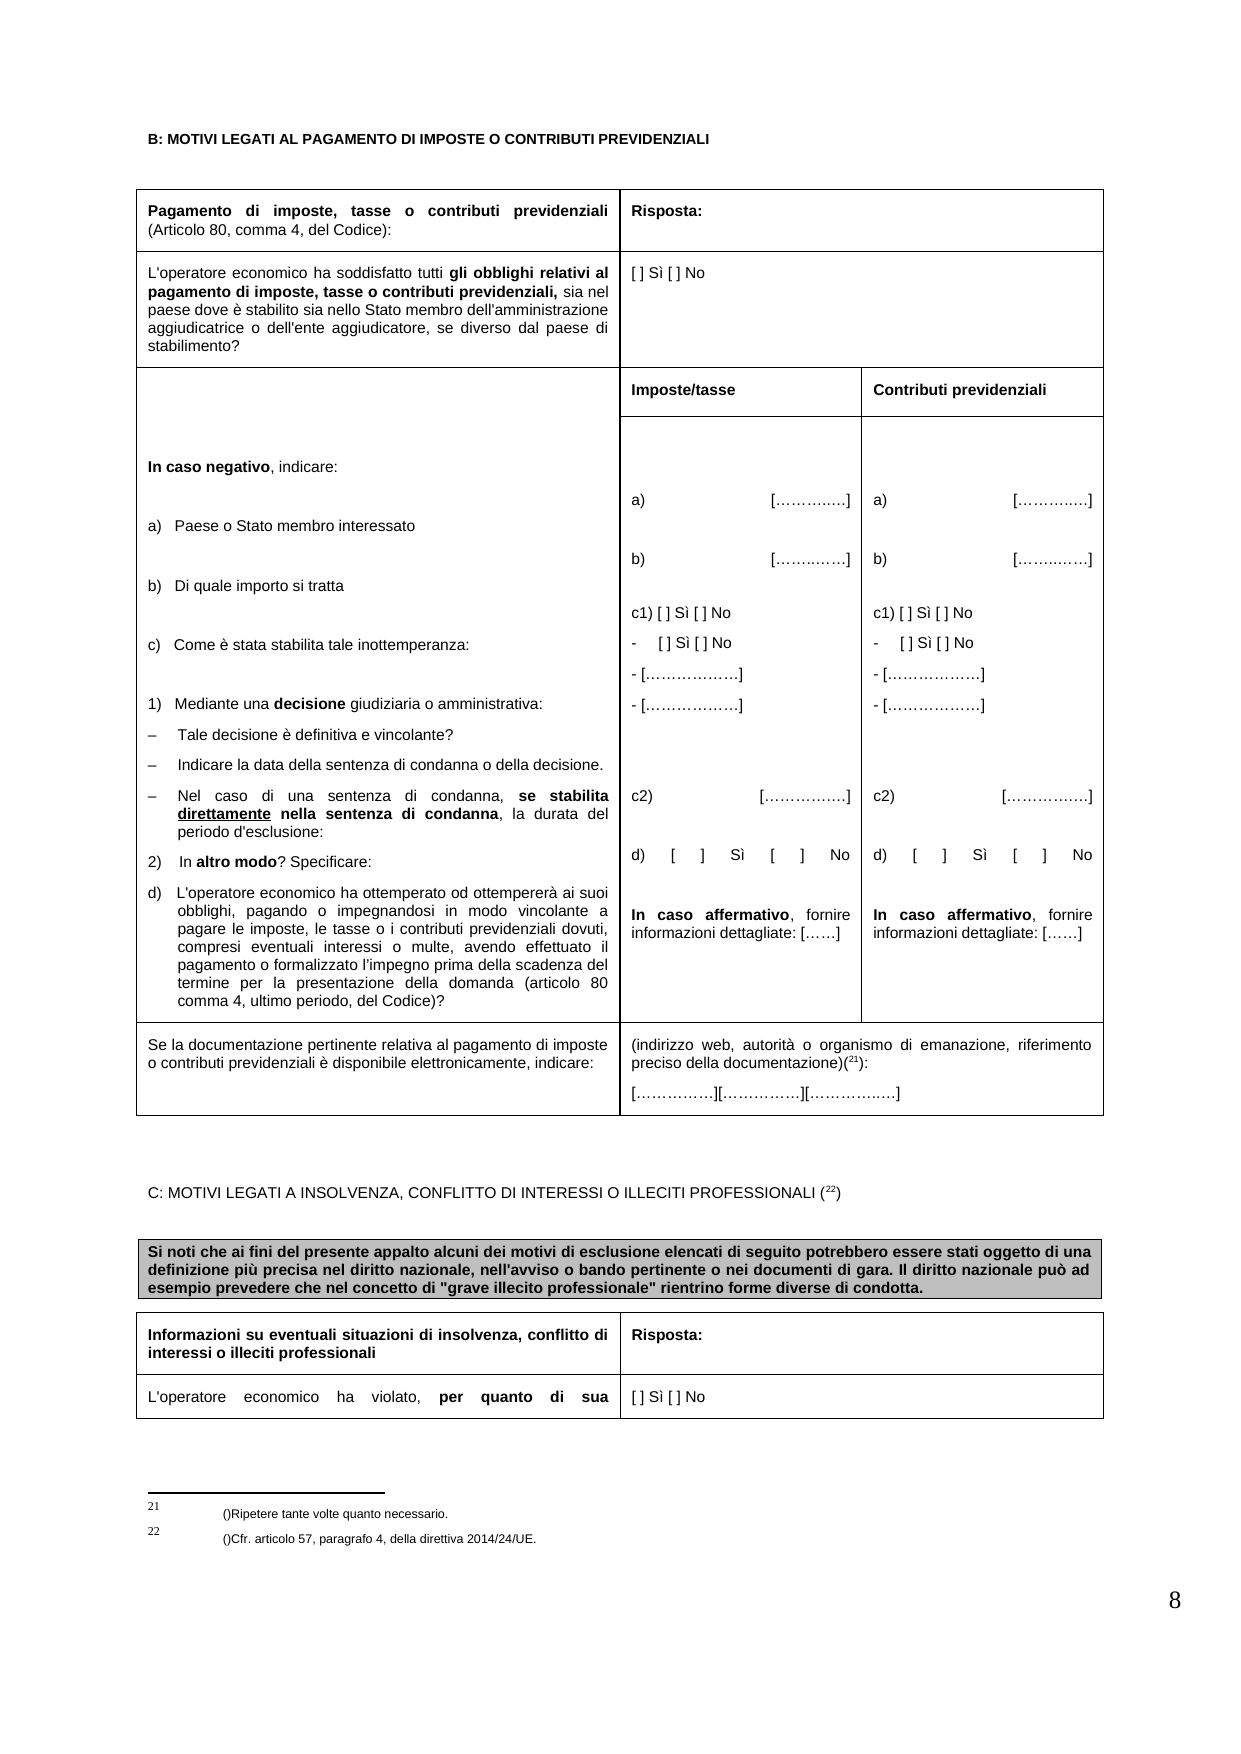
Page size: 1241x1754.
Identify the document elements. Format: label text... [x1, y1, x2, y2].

title C: motivi legati a insolvenza, conflitto di interessi o illeciti professionali () [148, 1184, 1093, 1202]
table_cell [ ] Sì [ ] No [621, 252, 1103, 367]
table_cell Imposte/tasse [621, 368, 861, 416]
table_header Informazioni su eventuali situazioni di insolvenza, conflitto di interessi o illeciti professionali [137, 1313, 620, 1374]
table_cell a) [………..…] b) [……..……] c1) [ ] Sì [ ] No - [ ] Sì [ ] No - [………………] - [………………] c2) [………….…] d) [ ] Sì [ ] No In caso affermativo, fornire informazioni dettagliate: [……] [621, 417, 861, 1022]
table_cell L'operatore economico ha soddisfatto tutti gli obblighi relativi al pagamento di imposte, tasse o contributi previdenziali, sia nel paese dove è stabilito sia nello Stato membro dell'amministrazione aggiudicatrice o dell'ente aggiudicatore, se diverso dal paese di stabilimento? [137, 252, 619, 367]
table_header Risposta: [621, 1313, 1103, 1374]
table_cell a) [………..…] b) [……..……] c1) [ ] Sì [ ] No - [ ] Sì [ ] No - [………………] - [………………] c2) [………….…] d) [ ] Sì [ ] No In caso affermativo, fornire informazioni dettagliate: [……] [862, 417, 1103, 1022]
table_cell In caso negativo, indicare: a) Paese o Stato membro interessato b) Di quale importo si tratta c) Come è stata stabilita tale inottemperanza: 1) Mediante una decisione giudiziaria o amministrativa: Tale decisione è definitiva e vincolante? Indicare la data della sentenza di condanna o della decisione. Nel caso di una sentenza di condanna, se stabilita direttamente nella sentenza di condanna, la durata del periodo d'esclusione: 2) In altro modo? Specificare: d) L'operatore economico ha ottemperato od ottempererà ai suoi obblighi, pagando o impegnandosi in modo vincolante a pagare le imposte, le tasse o i contributi previdenziali dovuti, compresi eventuali interessi o multe, avendo effettuato il pagamento o formalizzato l’impegno prima della scadenza del termine per la presentazione della domanda (articolo 80 comma 4, ultimo periodo, del Codice)? [137, 368, 619, 1022]
table_cell [ ] Sì [ ] No [621, 1375, 1103, 1418]
text B: MOTIVI LEGATI AL PAGAMENTO DI IMPOSTE O CONTRIBUTI PREVIDENZIALI [148, 131, 1093, 147]
table_cell (indirizzo web, autorità o organismo di emanazione, riferimento preciso della documentazione)(): [……………][……………][…………..…] [621, 1023, 1103, 1115]
table_cell Se la documentazione pertinente relativa al pagamento di imposte o contributi previdenziali è disponibile elettronicamente, indicare: [137, 1023, 619, 1115]
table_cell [137, 1375, 620, 1418]
table_header Risposta: [621, 190, 1103, 251]
table_cell Contributi previdenziali [862, 368, 1103, 416]
text Si noti che ai fini del presente appalto alcuni dei motivi di esclusione elencati di seguito potrebbero essere stati oggetto di una definizione più precisa nel diritto nazionale, nell'avviso o bando pertinente o nei documenti di gara. Il diritto nazionale può ad esempio prevedere che nel concetto di "grave illecito professionale" rientrino forme diverse di condotta. [139, 1240, 1101, 1298]
table_header Pagamento di imposte, tasse o contributi previdenziali (Articolo 80, comma 4, del Codice): [137, 190, 619, 251]
